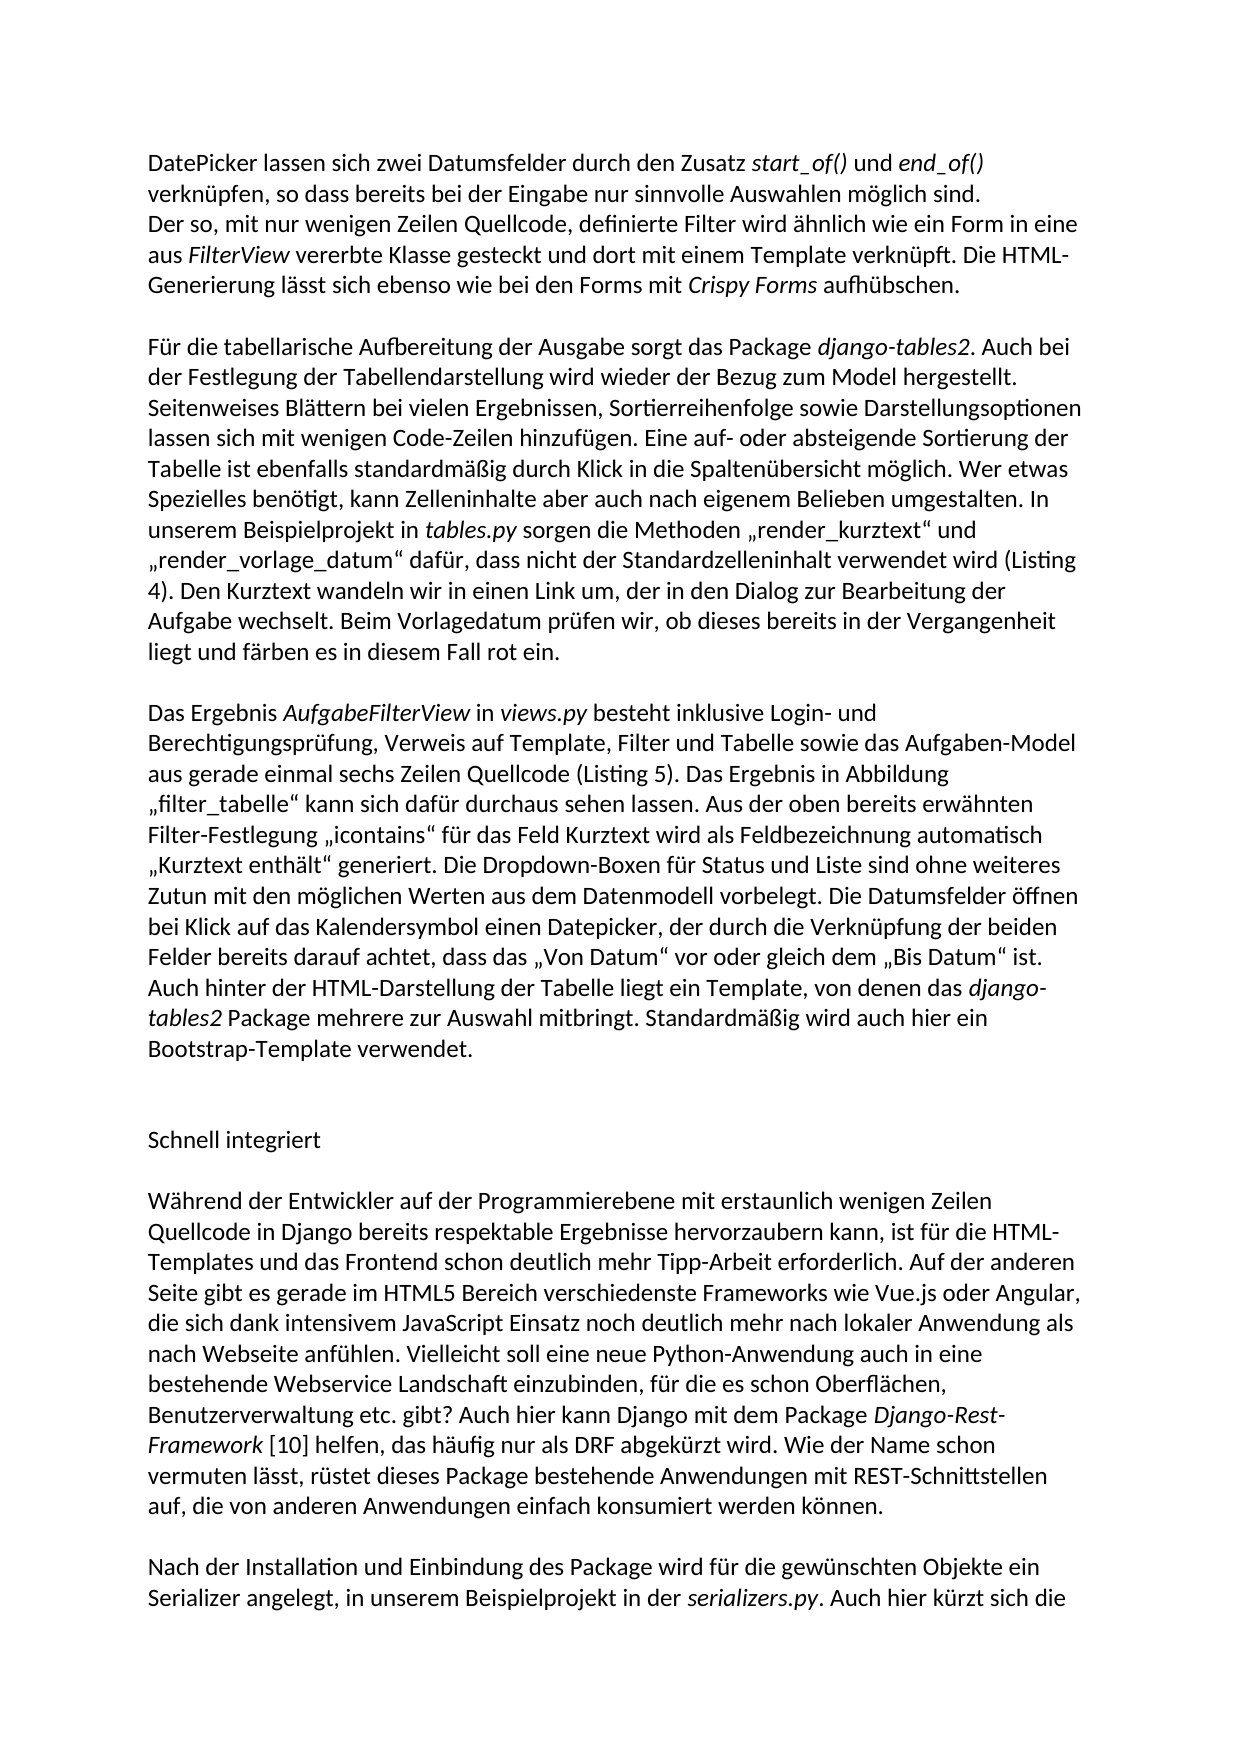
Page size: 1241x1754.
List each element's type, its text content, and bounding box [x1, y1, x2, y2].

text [148, 1552, 1093, 1613]
text Während der Entwickler auf der Programmierebene mit erstaunlich wenigen Zeilen Quellcode in Django bereits respektable Ergebnisse hervorzaubern kann, ist für die HTML-Templates und das Frontend schon deutlich mehr Tipp-Arbeit erforderlich. Auf der anderen Seite gibt es gerade im HTML5 Bereich verschiedenste Frameworks wie Vue.js oder Angular, die sich dank intensivem JavaScript Einsatz noch deutlich mehr nach lokaler Anwendung als nach Webseite anfühlen. Vielleicht soll eine neue Python-Anwendung auch in eine bestehende Webservice Landschaft einzubinden, für die es schon Oberflächen, Benutzerverwaltung etc. gibt? Auch hier kann Django mit dem Package Django-Rest-Framework [10] helfen, das häufig nur als DRF abgekürzt wird. Wie der Name schon vermuten lässt, rüstet dieses Package bestehende Anwendungen mit REST-Schnittstellen auf, die von anderen Anwendungen einfach konsumiert werden können. [148, 1185, 1093, 1521]
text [148, 148, 1093, 209]
text Für die tabellarische Aufbereitung der Ausgabe sorgt das Package django-tables2. Auch bei der Festlegung der Tabellendarstellung wird wieder der Bezug zum Model hergestellt. Seitenweises Blättern bei vielen Ergebnissen, Sortierreihenfolge sowie Darstellungsoptionen lassen sich mit wenigen Code-Zeilen hinzufügen. Eine auf- oder absteigende Sortierung der Tabelle ist ebenfalls standardmäßig durch Klick in die Spaltenübersicht möglich. Wer etwas Spezielles benötigt, kann Zelleninhalte aber auch nach eigenem Belieben umgestalten. In unserem Beispielprojekt in tables.py sorgen die Methoden „render_kurztext“ und „render_vorlage_datum“ dafür, dass nicht der Standardzelleninhalt verwendet wird (Listing 4). Den Kurztext wandeln wir in einen Link um, der in den Dialog zur Bearbeitung der Aufgabe wechselt. Beim Vorlagedatum prüfen wir, ob dieses bereits in der Vergangenheit liegt und färben es in diesem Fall rot ein. [148, 331, 1093, 666]
text Der so, mit nur wenigen Zeilen Quellcode, definierte Filter wird ähnlich wie ein Form in eine aus FilterView vererbte Klasse gesteckt und dort mit einem Template verknüpft. Die HTML-Generierung lässt sich ebenso wie bei den Forms mit Crispy Forms aufhübschen. [148, 209, 1093, 300]
text Das Ergebnis AufgabeFilterView in views.py besteht inklusive Login- und Berechtigungsprüfung, Verweis auf Template, Filter und Tabelle sowie das Aufgaben-Model aus gerade einmal sechs Zeilen Quellcode (Listing 5). Das Ergebnis in Abbildung „filter_tabelle“ kann sich dafür durchaus sehen lassen. Aus der oben bereits erwähnten Filter-Festlegung „icontains“ für das Feld Kurztext wird als Feldbezeichnung automatisch „Kurztext enthält“ generiert. Die Dropdown-Boxen für Status und Liste sind ohne weiteres Zutun mit den möglichen Werten aus dem Datenmodell vorbelegt. Die Datumsfelder öffnen bei Klick auf das Kalendersymbol einen Datepicker, der durch die Verknüpfung der beiden Felder bereits darauf achtet, dass das „Von Datum“ vor oder gleich dem „Bis Datum“ ist. Auch hinter der HTML-Darstellung der Tabelle liegt ein Template, von denen das django-tables2 Package mehrere zur Auswahl mitbringt. Standardmäßig wird auch hier ein Bootstrap-Template verwendet. [148, 697, 1093, 1063]
text Schnell integriert [148, 1124, 1093, 1155]
